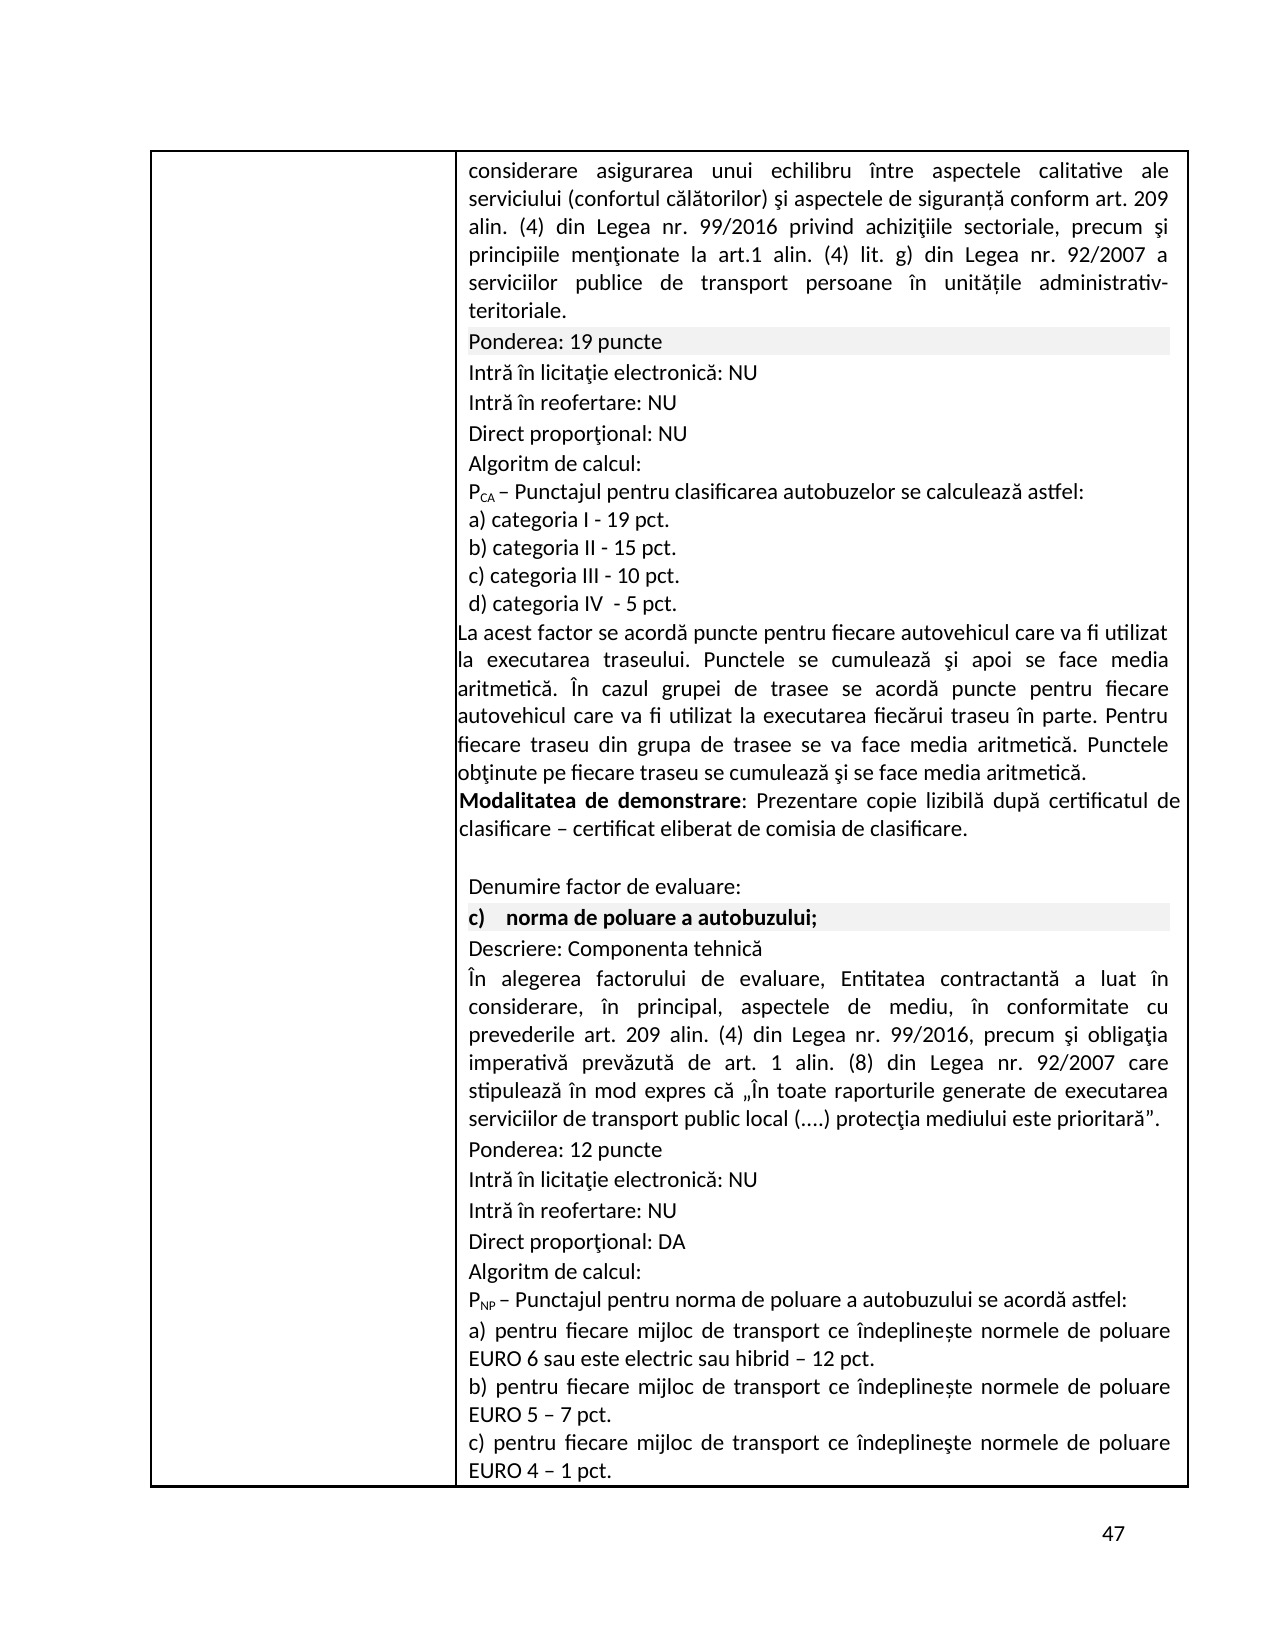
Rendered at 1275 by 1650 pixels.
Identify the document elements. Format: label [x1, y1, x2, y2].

table_cell [457, 152, 1187, 1485]
table_cell [152, 152, 455, 1485]
